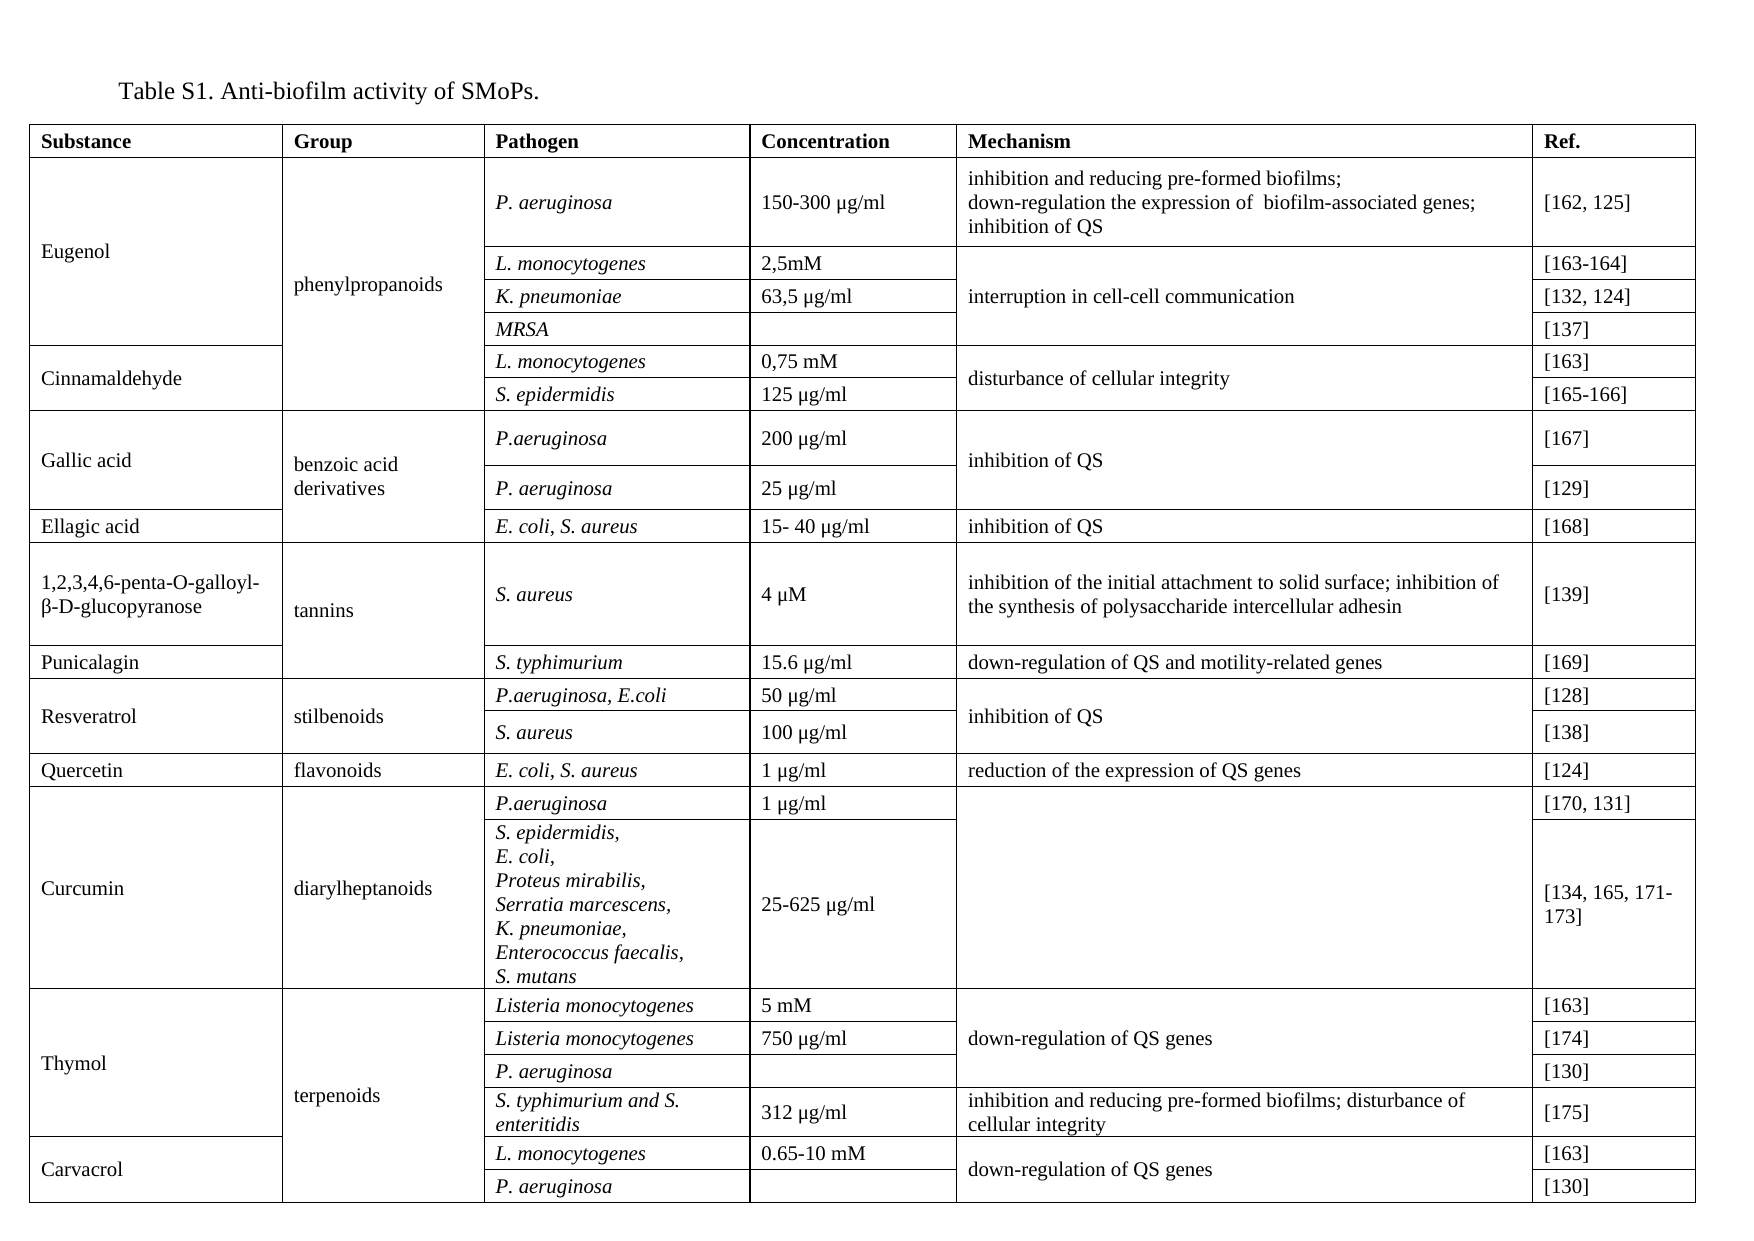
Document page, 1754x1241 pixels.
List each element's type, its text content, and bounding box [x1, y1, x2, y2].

table_cell Resveratrol [30, 679, 282, 753]
table_cell 312 μg/ml [751, 1088, 956, 1136]
table_cell [167] [1533, 411, 1695, 465]
table_cell [175] [1533, 1088, 1695, 1136]
table_cell down-regulation of QS and motility-related genes [957, 646, 1532, 678]
table_cell 25 μg/ml [751, 466, 956, 509]
table_header Ref. [1533, 125, 1695, 157]
table_cell S. typhimurium [485, 646, 749, 678]
table_cell [163] [1533, 1137, 1695, 1169]
table_cell Carvacrol [30, 1137, 282, 1202]
table_cell inhibition of the initial attachment to solid surface; inhibition of the synthesis of polysaccharide intercellular adhesin [957, 543, 1532, 645]
table_cell 25-625 μg/ml [751, 820, 956, 988]
table_cell S. aureus [485, 543, 749, 645]
table_cell S. aureus [485, 711, 749, 753]
table_cell Thymol [30, 989, 282, 1136]
table_cell P.aeruginosa [485, 411, 749, 465]
table_cell 1,2,3,4,6-penta-O-galloyl-β-D-glucopyranose [30, 543, 282, 645]
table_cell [957, 1088, 1532, 1136]
table_cell inhibition of QS [957, 411, 1532, 509]
table_cell benzoic acid derivatives [283, 411, 484, 542]
table_cell P.aeruginosa [485, 787, 749, 819]
table_cell 1 μg/ml [751, 754, 956, 786]
table_cell L. monocytogenes [485, 346, 749, 377]
table_cell phenylpropanoids [283, 158, 484, 410]
table_cell 100 μg/ml [751, 711, 956, 753]
table_cell S. epidermidis, E. coli, Proteus mirabilis, Serratia marcescens, K. pneumoniae, Enterococcus faecalis, S. mutans [485, 820, 749, 988]
table_cell E. coli, S. aureus [485, 754, 749, 786]
table_cell P.aeruginosa, E.coli [485, 679, 749, 710]
table_cell 63,5 μg/ml [751, 280, 956, 312]
table_cell [751, 1055, 956, 1087]
table_cell Punicalagin [30, 646, 282, 678]
table_cell Ellagic acid [30, 510, 282, 542]
table_cell S. typhimurium and S. enteritidis [485, 1088, 749, 1136]
table_cell down-regulation of QS genes [957, 1137, 1532, 1202]
table_cell Curcumin [30, 787, 282, 988]
table_cell Quercetin [30, 754, 282, 786]
table_cell 0,75 mM [751, 346, 956, 377]
table_cell diarylheptanoids [283, 787, 484, 988]
table_cell [124] [1533, 754, 1695, 786]
table_cell [751, 313, 956, 344]
table_header Group [283, 125, 484, 157]
table_cell S. epidermidis [485, 378, 749, 410]
table_cell inhibition of QS [957, 679, 1532, 753]
table_cell [957, 787, 1532, 988]
table_cell [163] [1533, 346, 1695, 377]
table_cell 2,5mM [751, 247, 956, 279]
table_cell tannins [283, 543, 484, 678]
table_cell [130] [1533, 1170, 1695, 1202]
table_cell Listeria monocytogenes [485, 1022, 749, 1054]
text Table S1. Anti-biofilm activity of SMoPs. [118, 76, 1636, 105]
table_cell P. aeruginosa [485, 466, 749, 509]
table_cell L. monocytogenes [485, 247, 749, 279]
table_cell MRSA [485, 313, 749, 344]
table_cell 200 μg/ml [751, 411, 956, 465]
table_header Substance [30, 125, 282, 157]
table_cell inhibition of QS [957, 510, 1532, 542]
table_cell 150-300 μg/ml [751, 158, 956, 246]
table_cell [163-164] [1533, 247, 1695, 279]
table_cell Cinnamaldehyde [30, 346, 282, 410]
table_cell 750 μg/ml [751, 1022, 956, 1054]
table_header Concentration [751, 125, 956, 157]
table_cell Gallic acid [30, 411, 282, 509]
table_cell down-regulation of QS genes [957, 989, 1532, 1087]
table_cell [163] [1533, 989, 1695, 1021]
table_cell 5 mM [751, 989, 956, 1021]
table_cell [751, 1170, 956, 1202]
table_cell [132, 124] [1533, 280, 1695, 312]
table_cell 0.65-10 mM [751, 1137, 956, 1169]
table_cell [134, 165, 171-173] [1533, 820, 1695, 988]
table_cell 15.6 μg/ml [751, 646, 956, 678]
table_cell [137] [1533, 313, 1695, 344]
table_cell 50 μg/ml [751, 679, 956, 710]
table_cell 1 μg/ml [751, 787, 956, 819]
table_cell 15- 40 μg/ml [751, 510, 956, 542]
table_cell L. monocytogenes [485, 1137, 749, 1169]
table_cell K. pneumoniae [485, 280, 749, 312]
table_cell E. coli, S. aureus [485, 510, 749, 542]
table_cell [138] [1533, 711, 1695, 753]
table_cell Listeria monocytogenes [485, 989, 749, 1021]
table_cell terpenoids [283, 989, 484, 1202]
table_cell interruption in cell-cell communication [957, 247, 1532, 344]
table_cell P. aeruginosa [485, 158, 749, 246]
table_cell 125 μg/ml [751, 378, 956, 410]
table_cell [170, 131] [1533, 787, 1695, 819]
table_cell 4 μM [751, 543, 956, 645]
table_cell [130] [1533, 1055, 1695, 1087]
table_cell [168] [1533, 510, 1695, 542]
table_cell stilbenoids [283, 679, 484, 753]
table_cell P. aeruginosa [485, 1055, 749, 1087]
table_cell reduction of the expression of QS genes [957, 754, 1532, 786]
table_cell Eugenol [30, 158, 282, 344]
table_cell [162, 125] [1533, 158, 1695, 246]
table_cell disturbance of cellular integrity [957, 346, 1532, 410]
table_cell [129] [1533, 466, 1695, 509]
table_cell [165-166] [1533, 378, 1695, 410]
table_cell [169] [1533, 646, 1695, 678]
table_cell [128] [1533, 679, 1695, 710]
table_header Pathogen [485, 125, 749, 157]
table_cell P. aeruginosa [485, 1170, 749, 1202]
table_cell flavonoids [283, 754, 484, 786]
table_header Mechanism [957, 125, 1532, 157]
table_cell [139] [1533, 543, 1695, 645]
table_cell [174] [1533, 1022, 1695, 1054]
table_cell inhibition and reducing pre-formed biofilms; down-regulation the expression of biofilm-associated genes; inhibition of QS [957, 158, 1532, 246]
